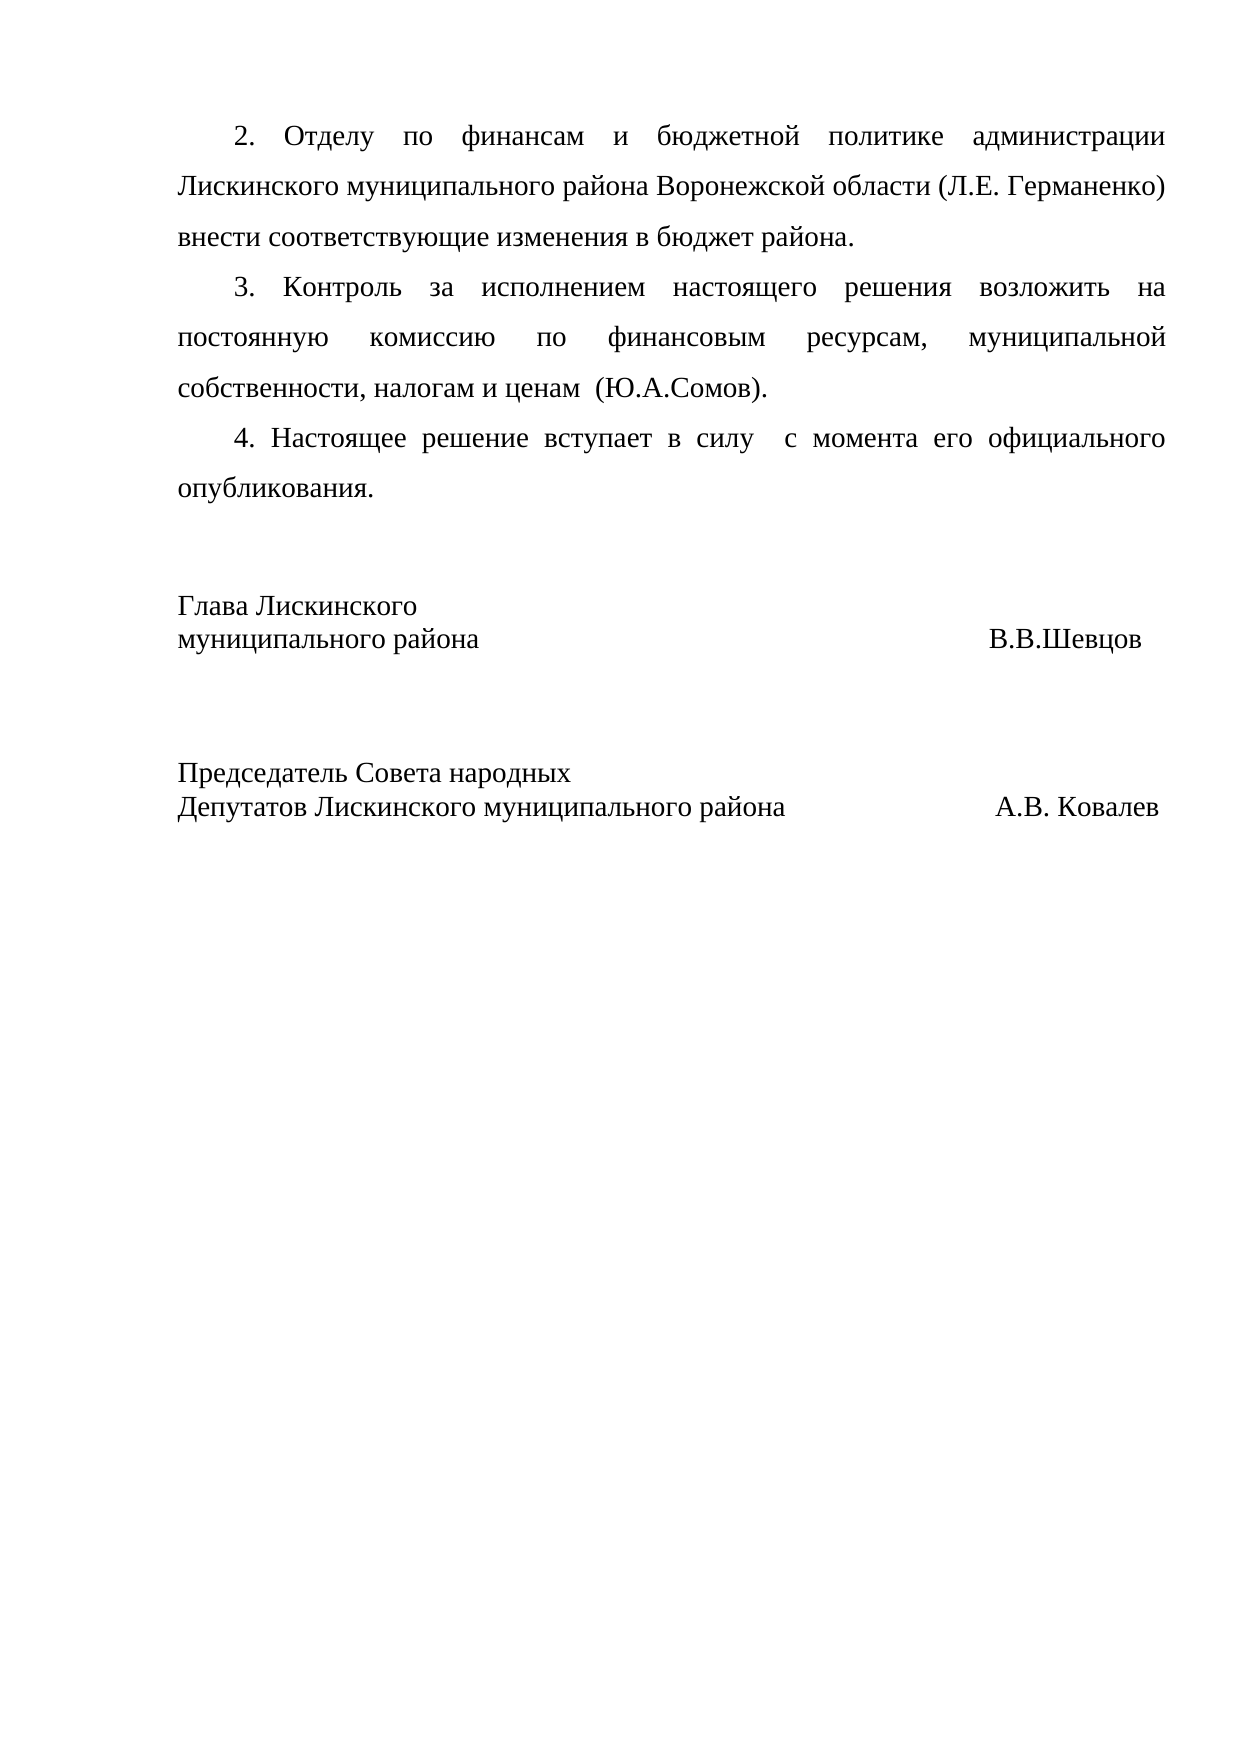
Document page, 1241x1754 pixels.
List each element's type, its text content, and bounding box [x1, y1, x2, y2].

text Глава Лискинского [177, 588, 1167, 621]
text 3. Контроль за исполнением настоящего решения возложить на постоянную комиссию по финансовым ресурсам, муниципальной собственности, налогам и ценам (Ю.А.Сомов). [177, 269, 1167, 403]
text Депутатов Лискинского муниципального района А.В. Ковалев [177, 789, 1167, 822]
text 2. Отделу по финансам и бюджетной политике администрации Лискинского муниципального района Воронежской области (Л.Е. Германенко) внести соответствующие изменения в бюджет района. [177, 118, 1167, 252]
text 4. Настоящее решение вступает в силу с момента его официального опубликования. [177, 420, 1167, 504]
text муниципального района В.В.Шевцов [177, 621, 1167, 655]
text Председатель Совета народных [177, 755, 1167, 789]
